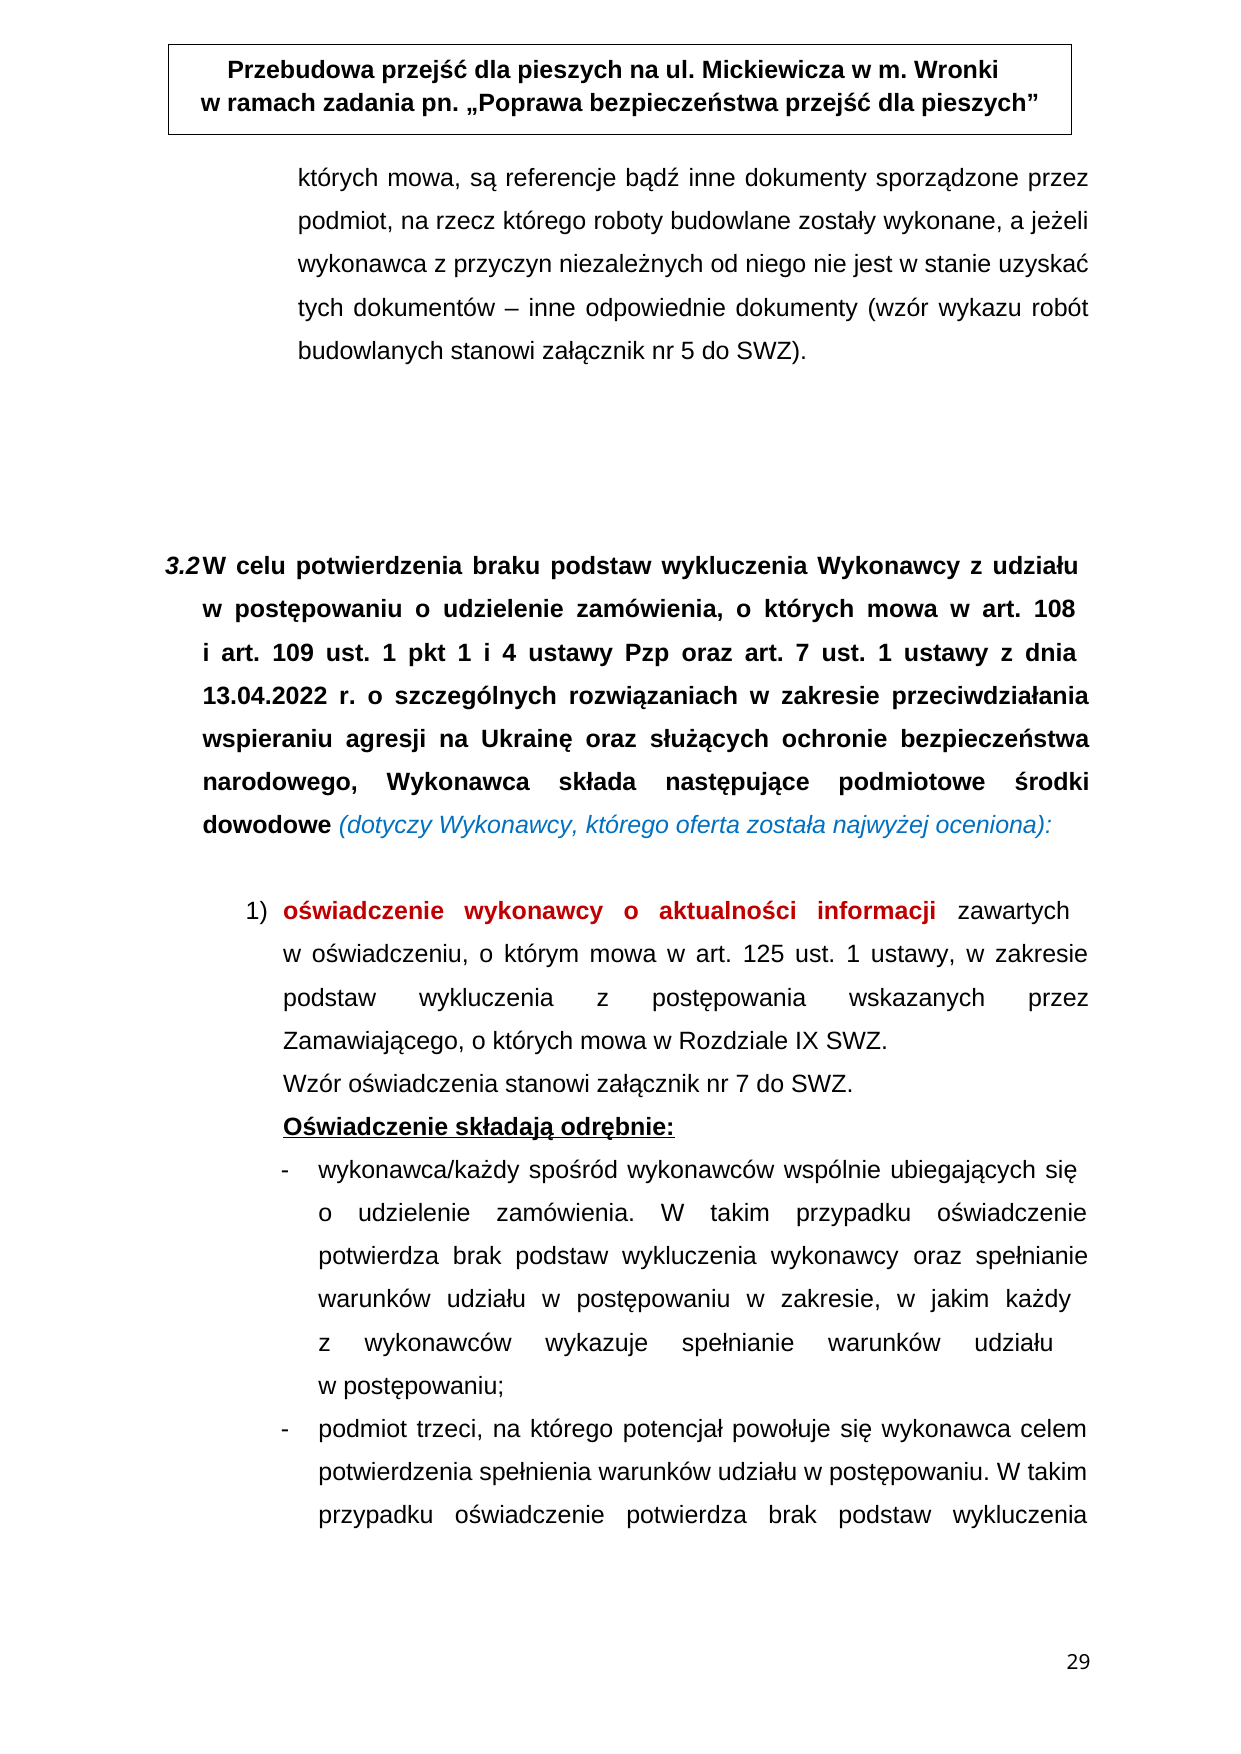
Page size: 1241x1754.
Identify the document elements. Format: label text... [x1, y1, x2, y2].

list oświadczenie wykonawcy o aktualności informacji zawartych w oświadczeniu, o którym mowa w art. 125 ust. 1 ustawy, w zakresie podstaw wykluczenia z postępowania wskazanych przez Zamawiającego, o których mowa w Rozdziale IX SWZ. [245, 896, 1090, 1054]
text Oświadczenie składają odrębnie: [283, 1112, 1090, 1141]
list wykonawca/każdy spośród wykonawców wspólnie ubiegających się o udzielenie zamówienia. W takim przypadku oświadczenie potwierdza brak podstaw wykluczenia wykonawcy oraz spełnianie warunków udziału w postępowaniu w zakresie, w jakim każdy z wykonawców wykazuje spełnianie warunków udziału w postępowaniu; [281, 1155, 1088, 1399]
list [253, 163, 1090, 364]
list W celu potwierdzenia braku podstaw wykluczenia Wykonawcy z udziału w postępowaniu o udzielenie zamówienia, o których mowa w art. 108 i art. 109 ust. 1 pkt 1 i 4 ustawy Pzp oraz art. 7 ust. 1 ustawy z dnia 13.04.2022 r. o szczególnych rozwiązaniach w zakresie przeciwdziałania wspieraniu agresji na Ukrainę oraz służących ochronie bezpieczeństwa narodowego, Wykonawca składa następujące podmiotowe środki dowodowe (dotyczy Wykonawcy, którego oferta została najwyżej oceniona): [165, 551, 1090, 839]
text Wzór oświadczenia stanowi załącznik nr 7 do SWZ. [283, 1069, 1090, 1097]
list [281, 1414, 1088, 1529]
